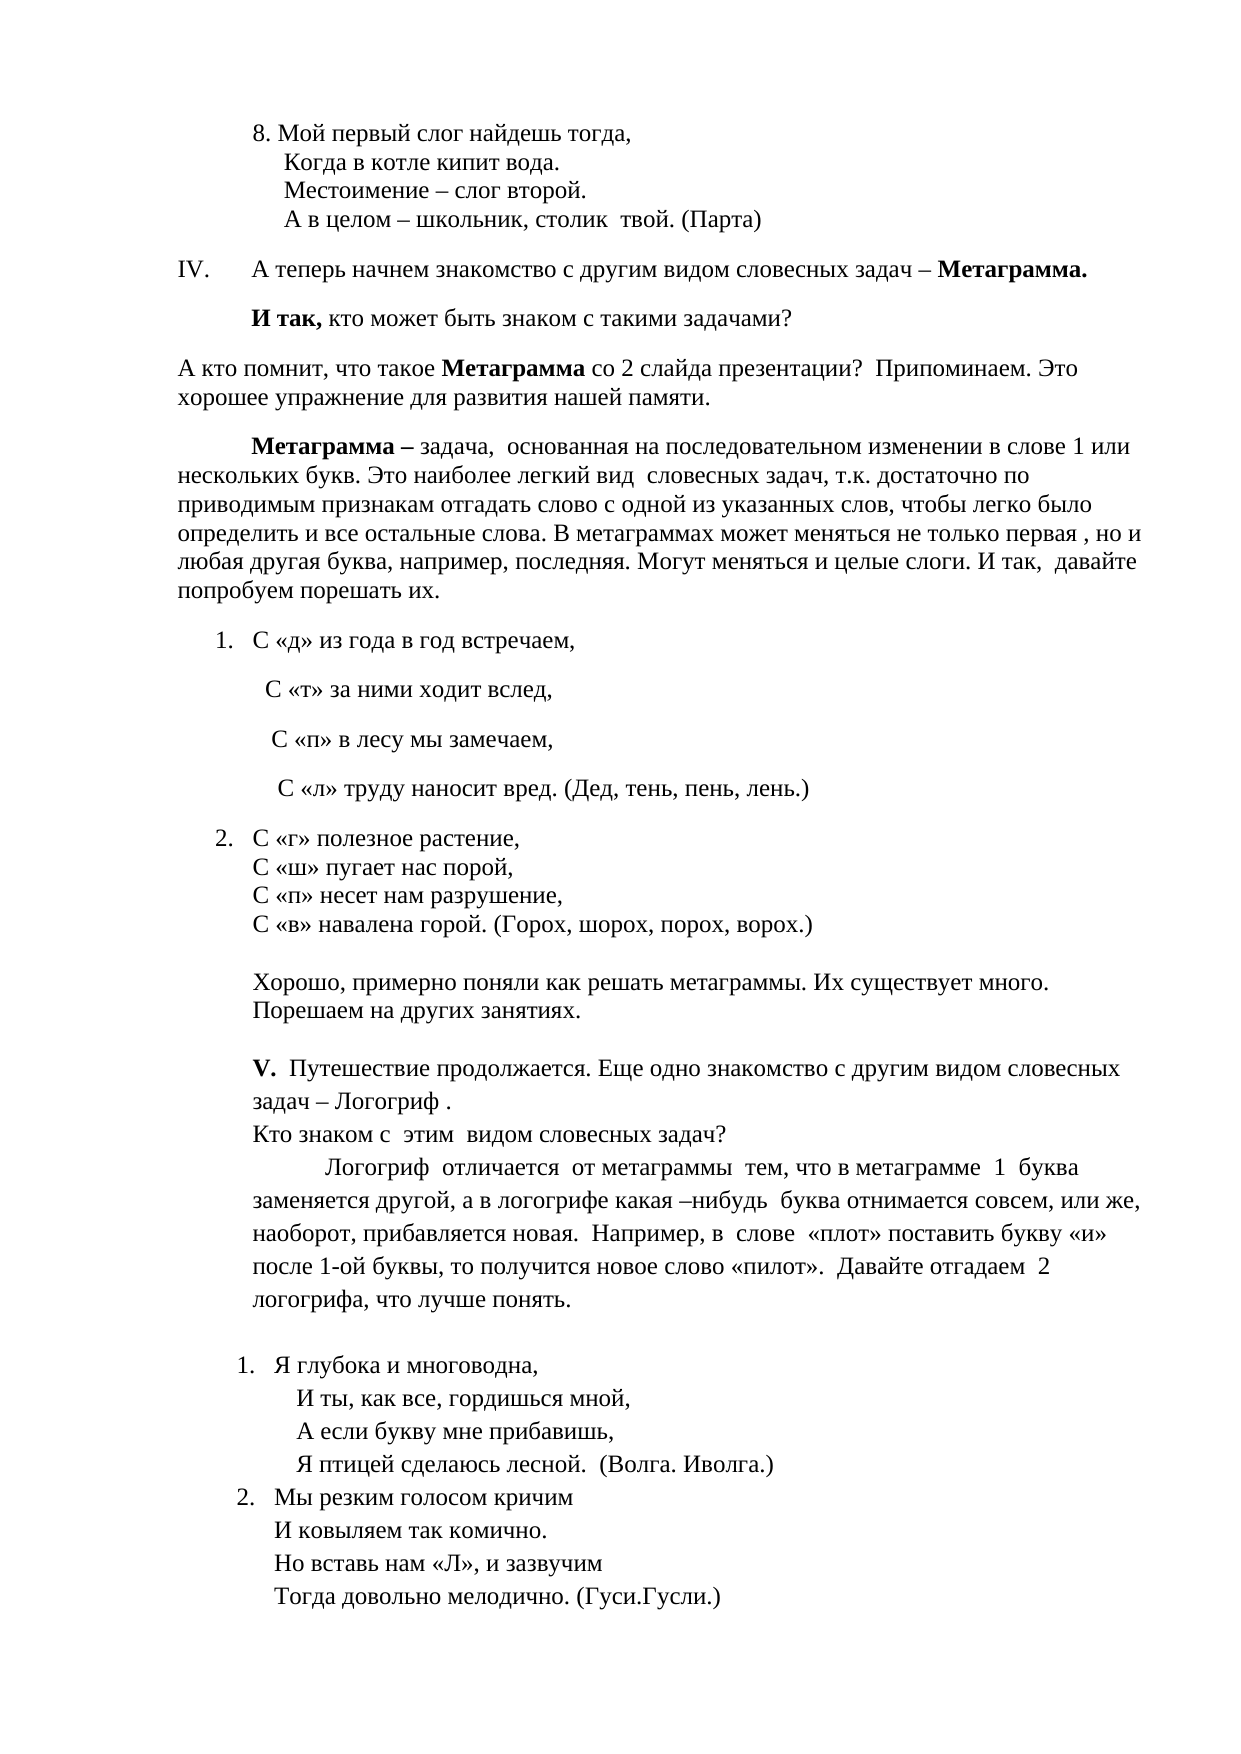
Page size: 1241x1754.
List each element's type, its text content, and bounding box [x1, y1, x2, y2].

text И так, кто может быть знаком с такими задачами? [177, 303, 1152, 332]
list Мы резким голосом кричим И ковыляем так комично. Но вставь нам «Л», и зазвучим Тогда довольно мелодично. (Гуси.Гусли.) [236, 1482, 1152, 1610]
list С «д» из года в год встречаем, [215, 625, 1152, 653]
text 8. Мой первый слог найдешь тогда, Когда в котле кипит вода. Местоимение – слог второй. А в целом – школьник, столик твой. (Парта) [177, 118, 1152, 233]
list Я птицей сделаюсь лесной. (Волга. Иволга.) [252, 1449, 1152, 1478]
text С «п» в лесу мы замечаем, [177, 724, 1152, 753]
list V. Путешествие продолжается. Еще одно знакомство с другим видом словесных задач – Логогриф . [252, 1053, 1152, 1115]
text IV. А теперь начнем знакомство с другим видом словесных задач – Метаграмма. [177, 254, 1152, 283]
list Кто знаком с этим видом словесных задач? [252, 1119, 1152, 1148]
list Я глубока и многоводна, [236, 1350, 1152, 1379]
text С «л» труду наносит вред. (Дед, тень, пень, лень.) [177, 773, 1152, 802]
text С «т» за ними ходит вслед, [177, 674, 1152, 703]
text А кто помнит, что такое Метаграмма со 2 слайда презентации? Припоминаем. Это хорошее упражнение для развития нашей памяти. [177, 353, 1152, 411]
text Метаграмма – задача, основанная на последовательном изменении в слове 1 или нескольких букв. Это наиболее легкий вид словесных задач, т.к. достаточно по приводимым признакам отгадать слово с одной из указанных слов, чтобы легко было определить и все остальные слова. В метаграммах может меняться не только первая , но и любая другая буква, например, последняя. Могут меняться и целые слоги. И так, давайте попробуем порешать их. [177, 431, 1152, 604]
list С «г» полезное растение, С «ш» пугает нас порой, С «п» несет нам разрушение, С «в» навалена горой. (Горох, шорох, порох, ворох.) [215, 823, 1152, 938]
list Логогриф отличается от метаграммы тем, что в метаграмме 1 буква заменяется другой, а в логогрифе какая –нибудь буква отнимается совсем, или же, наоборот, прибавляется новая. Например, в слове «плот» поставить букву «и» после 1-ой буквы, то получится новое слово «пилот». Давайте отгадаем 2 логогрифа, что лучше понять. [252, 1152, 1152, 1313]
list А если букву мне прибавишь, [252, 1416, 1152, 1445]
list И ты, как все, гордишься мной, [252, 1383, 1152, 1412]
list Хорошо, примерно поняли как решать метаграммы. Их существует много. Порешаем на других занятиях. [252, 967, 1152, 1024]
